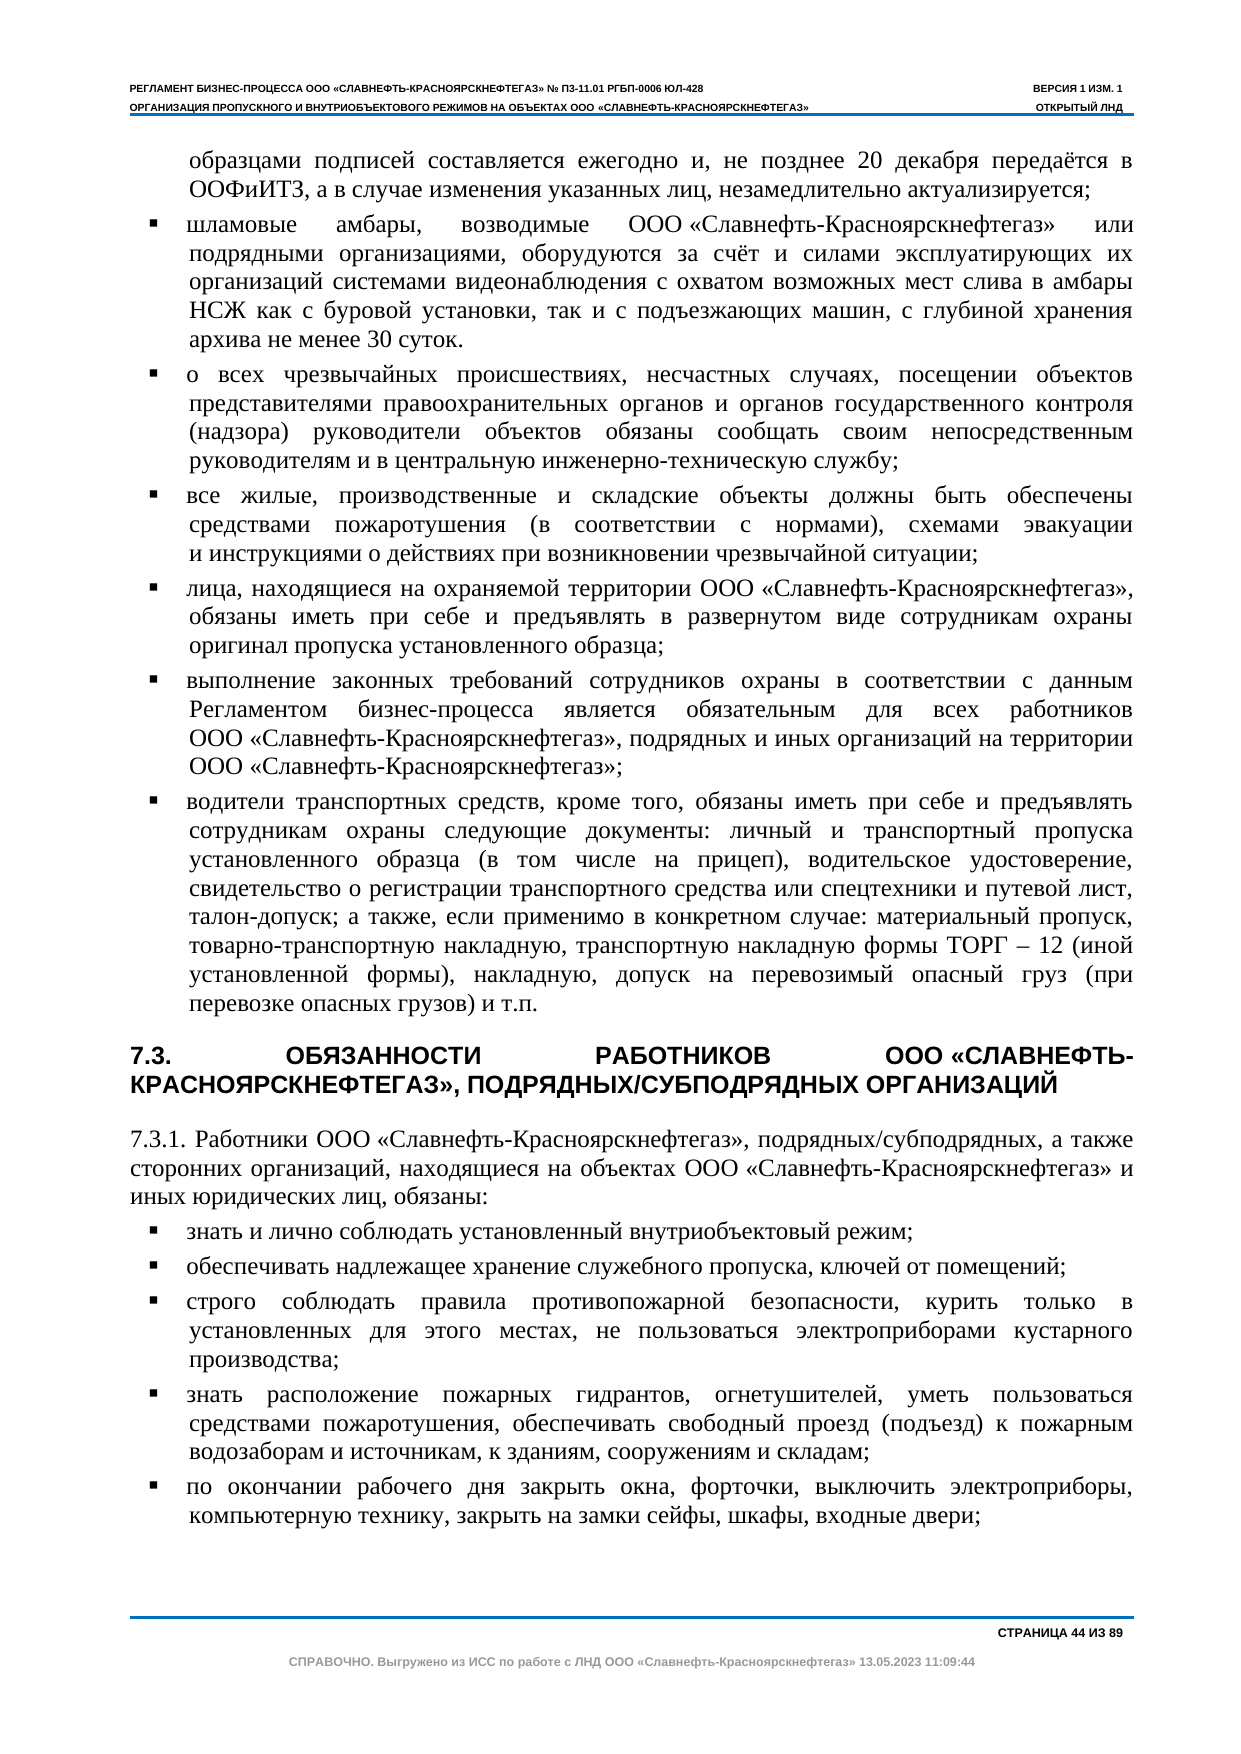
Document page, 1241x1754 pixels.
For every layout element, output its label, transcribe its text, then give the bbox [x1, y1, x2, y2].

list шламовые амбары, возводимые ООО «Славнефть-Красноярскнефтегаз» или подрядными организациями, оборудуются за счёт и силами эксплуатирующих их организаций системами видеонаблюдения с охватом возможных мест слива в амбары НСЖ как с буровой установки, так и с подъезжающих машин, с глубиной хранения архива не менее 30 суток. [148, 209, 1134, 353]
list водители транспортных средств, кроме того, обязаны иметь при себе и предъявлять сотрудникам охраны следующие документы: личный и транспортный пропуска установленного образца (в том числе на прицеп), водительское удостоверение, свидетельство о регистрации транспортного средства или спецтехники и путевой лист, талон-допуск; а также, если применимо в конкретном случае: материальный пропуск, товарно-транспортную накладную, транспортную накладную формы ТОРГ – 12 (иной установленной формы), накладную, допуск на перевозимый опасный груз (при перевозке опасных грузов) и т.п. [148, 786, 1134, 1016]
list лица, находящиеся на охраняемой территории ООО «Славнефть-Красноярскнефтегаз», обязаны иметь при себе и предъявлять в развернутом виде сотрудникам охраны оригинал пропуска установленного образца; [148, 573, 1134, 659]
list все жилые, производственные и складские объекты должны быть обеспечены средствами пожаротушения (в соответствии с нормами), схемами эвакуации и инструкциями о действиях при возникновении чрезвычайной ситуации; [148, 480, 1134, 566]
list по окончании рабочего дня закрыть окна, форточки, выключить электроприборы, компьютерную технику, закрыть на замки сейфы, шкафы, входные двери; [148, 1471, 1134, 1529]
list выполнение законных требований сотрудников охраны в соответствии с данным Регламентом бизнес-процесса является обязательным для всех работников ООО «Славнефть-Красноярскнефтегаз», подрядных и иных организаций на территории ООО «Славнефть-Красноярскнефтегаз»; [148, 665, 1134, 780]
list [148, 145, 1134, 203]
list знать и лично соблюдать установленный внутриобъектовый режим; [148, 1216, 1134, 1245]
list о всех чрезвычайных происшествиях, несчастных случаях, посещении объектов представителями правоохранительных органов и органов государственного контроля (надзора) руководители объектов обязаны сообщать своим непосредственным руководителям и в центральную инженерно-техническую службу; [148, 359, 1134, 474]
subtitle 7.3. ОБЯЗАННОСТИ РАБОТНИКОВ ООО «СЛАВНЕФТЬ-КРАСНОЯРСКНЕФТЕГАЗ», ПОДРЯДНЫХ/СУБПОДРЯДНЫХ ОРГАНИЗАЦИЙ [130, 1041, 1134, 1099]
list строго соблюдать правила противопожарной безопасности, курить только в установленных для этого местах, не пользоваться электроприборами кустарного производства; [148, 1286, 1134, 1373]
list обеспечивать надлежащее хранение служебного пропуска, ключей от помещений; [148, 1251, 1134, 1280]
list знать расположение пожарных гидрантов, огнетушителей, уметь пользоваться средствами пожаротушения, обеспечивать свободный проезд (подъезд) к пожарным водозаборам и источникам, к зданиям, сооружениям и складам; [148, 1379, 1134, 1465]
text 7.3.1. Работники ООО «Славнефть-Красноярскнефтегаз», подрядных/субподрядных, а также сторонних организаций, находящиеся на объектах ООО «Славнефть-Красноярскнефтегаз» и иных юридических лиц, обязаны: [130, 1124, 1134, 1210]
